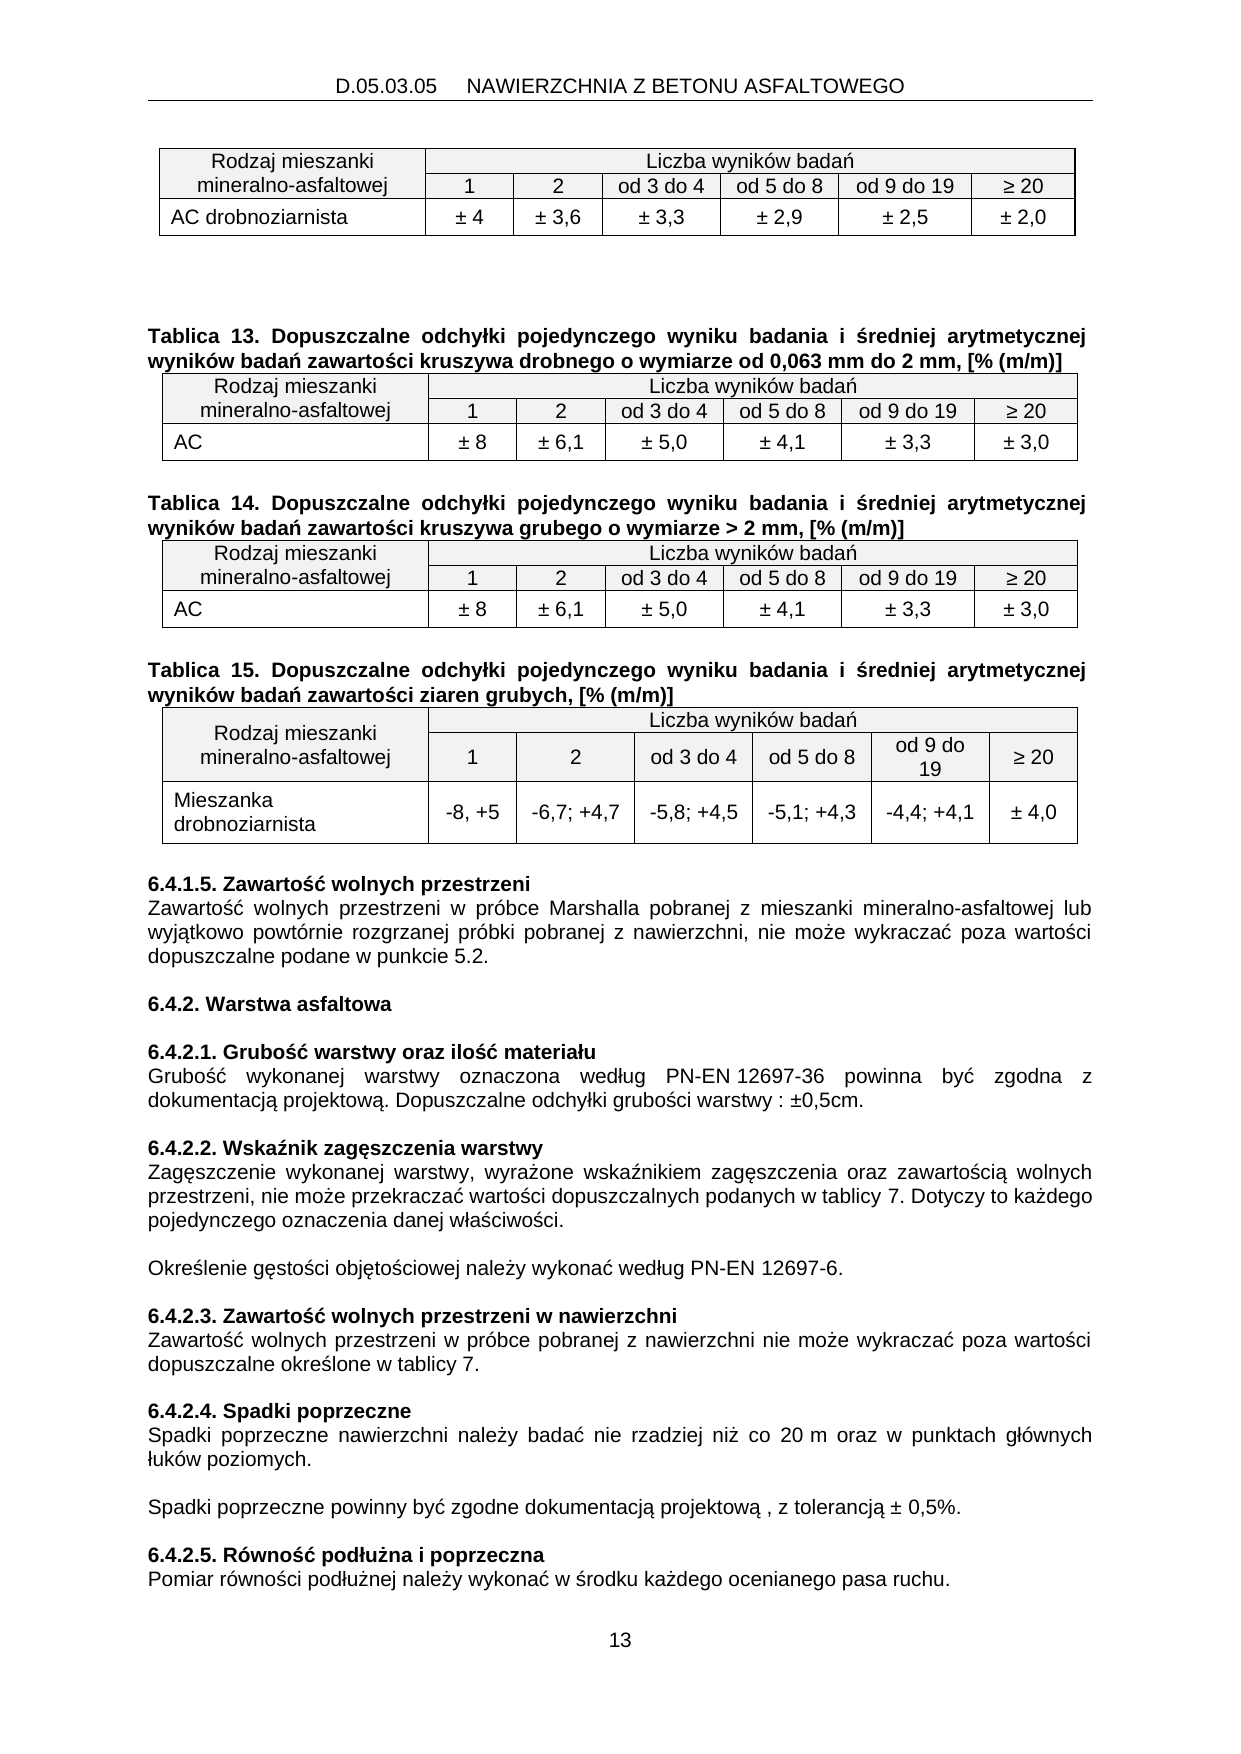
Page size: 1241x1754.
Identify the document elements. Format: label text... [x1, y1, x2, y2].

text Tablica 13. Dopuszczalne odchyłki pojedynczego wyniku badania i średniej arytmetycznej wyników badań zawartości kruszywa drobnego o wymiarze od 0,063 mm do 2 mm, [% (m/m)] [148, 322, 1087, 372]
text 6.4.2.3. Zawartość wolnych przestrzeni w nawierzchni [148, 1303, 1093, 1327]
table_cell ± 3,3 [842, 424, 974, 460]
table_cell AC [163, 424, 428, 460]
text Spadki poprzeczne nawierzchni należy badać nie rzadziej niż co 20 m oraz w punktach głównych łuków poziomych. [148, 1423, 1093, 1471]
text Grubość wykonanej warstwy oznaczona według PN-EN 12697-36 powinna być zgodna z dokumentacją projektową. Dopuszczalne odchyłki grubości warstwy : ±0,5cm. [148, 1064, 1093, 1112]
table_cell ± 4,0 [990, 782, 1077, 842]
table_cell ± 6,1 [517, 591, 605, 627]
table_cell ± 5,0 [606, 424, 723, 460]
table_cell ± 4,1 [724, 591, 841, 627]
table_cell 2 [514, 174, 602, 198]
text Zawartość wolnych przestrzeni w próbce pobranej z nawierzchni nie może wykraczać poza wartości dopuszczalne określone w tablicy 7. [148, 1327, 1093, 1375]
table_header Liczba wyników badań [426, 149, 1074, 173]
text 6.4.2.5. Równość podłużna i poprzeczna [148, 1543, 1093, 1567]
table_header Liczba wyników badań [429, 541, 1077, 565]
table_cell AC drobnoziarnista [160, 199, 425, 235]
table_cell ≥ 20 [975, 399, 1077, 422]
table_cell ± 8 [429, 424, 516, 460]
table_cell ± 3,0 [975, 424, 1077, 460]
table_cell ± 4,1 [724, 424, 841, 460]
table_cell -6,7; +4,7 [517, 782, 634, 842]
table_cell ± 8 [429, 591, 516, 627]
table_cell 2 [517, 733, 634, 781]
text 6.4.2.4. Spadki poprzeczne [148, 1399, 1093, 1423]
table_cell ≥ 20 [990, 733, 1077, 781]
table_cell ± 6,1 [517, 424, 605, 460]
text Określenie gęstości objętościowej należy wykonać według PN-EN 12697-6. [148, 1256, 1093, 1279]
table_cell ± 3,6 [514, 199, 602, 235]
table_cell od 3 do 4 [603, 174, 720, 198]
table_cell ± 2,5 [839, 199, 971, 235]
text Tablica 15. Dopuszczalne odchyłki pojedynczego wyniku badania i średniej arytmetycznej wyników badań zawartości ziaren grubych, [% (m/m)] [148, 657, 1087, 707]
text Pomiar równości podłużnej należy wykonać w środku każdego ocenianego pasa ruchu. [148, 1567, 1093, 1591]
table_cell ± 2,0 [972, 199, 1074, 235]
table_cell -5,8; +4,5 [635, 782, 752, 842]
table_cell Mieszanka drobnoziarnista [163, 782, 428, 842]
table_cell ± 5,0 [606, 591, 723, 627]
table_cell od 5 do 8 [721, 174, 838, 198]
table_cell 2 [517, 399, 605, 422]
table_cell od 3 do 4 [635, 733, 752, 781]
table_cell ≥ 20 [972, 174, 1074, 198]
text 6.4.2. Warstwa asfaltowa [148, 992, 1093, 1016]
table_cell -5,1; +4,3 [753, 782, 871, 842]
table_cell od 9 do 19 [872, 733, 989, 781]
text 6.4.2.2. Wskaźnik zagęszczenia warstwy [148, 1136, 1093, 1160]
table_header Rodzaj mieszanki mineralno-asfaltowej [163, 708, 428, 781]
table_cell ± 3,3 [603, 199, 720, 235]
table_cell ± 2,9 [721, 199, 838, 235]
table_cell od 9 do 19 [842, 399, 974, 422]
table_cell 2 [517, 566, 605, 590]
table_cell od 5 do 8 [724, 399, 841, 422]
text 6.4.2.1. Grubość warstwy oraz ilość materiału [148, 1040, 1093, 1064]
text Tablica 14. Dopuszczalne odchyłki pojedynczego wyniku badania i średniej arytmetycznej wyników badań zawartości kruszywa grubego o wymiarze > 2 mm, [% (m/m)] [148, 490, 1087, 540]
table_cell -4,4; +4,1 [872, 782, 989, 842]
table_cell 1 [426, 174, 513, 198]
table_cell AC [163, 591, 428, 627]
text Spadki poprzeczne powinny być zgodne dokumentacją projektową , z tolerancją ± 0,5%. [148, 1495, 1093, 1519]
table_cell od 3 do 4 [606, 566, 723, 590]
table_cell 1 [429, 566, 516, 590]
table_cell od 5 do 8 [753, 733, 871, 781]
table_cell -8, +5 [429, 782, 516, 842]
table_cell ± 3,3 [842, 591, 974, 627]
table_cell 1 [429, 399, 516, 422]
text Zagęszczenie wykonanej warstwy, wyrażone wskaźnikiem zagęszczenia oraz zawartością wolnych przestrzeni, nie może przekraczać wartości dopuszczalnych podanych w tablicy 7. Dotyczy to każdego pojedynczego oznaczenia danej właściwości. [148, 1160, 1093, 1232]
table_cell od 9 do 19 [839, 174, 971, 198]
table_cell ± 4 [426, 199, 513, 235]
table_header Rodzaj mieszanki mineralno-asfaltowej [163, 541, 428, 590]
table_header Liczba wyników badań [429, 708, 1077, 732]
table_cell 1 [429, 733, 516, 781]
table_cell od 9 do 19 [842, 566, 974, 590]
text 6.4.1.5. Zawartość wolnych przestrzeni [148, 872, 1093, 896]
text Zawartość wolnych przestrzeni w próbce Marshalla pobranej z mieszanki mineralno-asfaltowej lub wyjątkowo powtórnie rozgrzanej próbki pobranej z nawierzchni, nie może wykraczać poza wartości dopuszczalne podane w punkcie 5.2. [148, 896, 1093, 968]
table_cell od 5 do 8 [724, 566, 841, 590]
table_cell ± 3,0 [975, 591, 1077, 627]
table_header Liczba wyników badań [429, 374, 1077, 397]
table_cell od 3 do 4 [606, 399, 723, 422]
table_header Rodzaj mieszanki mineralno-asfaltowej [160, 149, 425, 198]
table_header Rodzaj mieszanki mineralno-asfaltowej [163, 374, 428, 422]
table_cell ≥ 20 [975, 566, 1077, 590]
